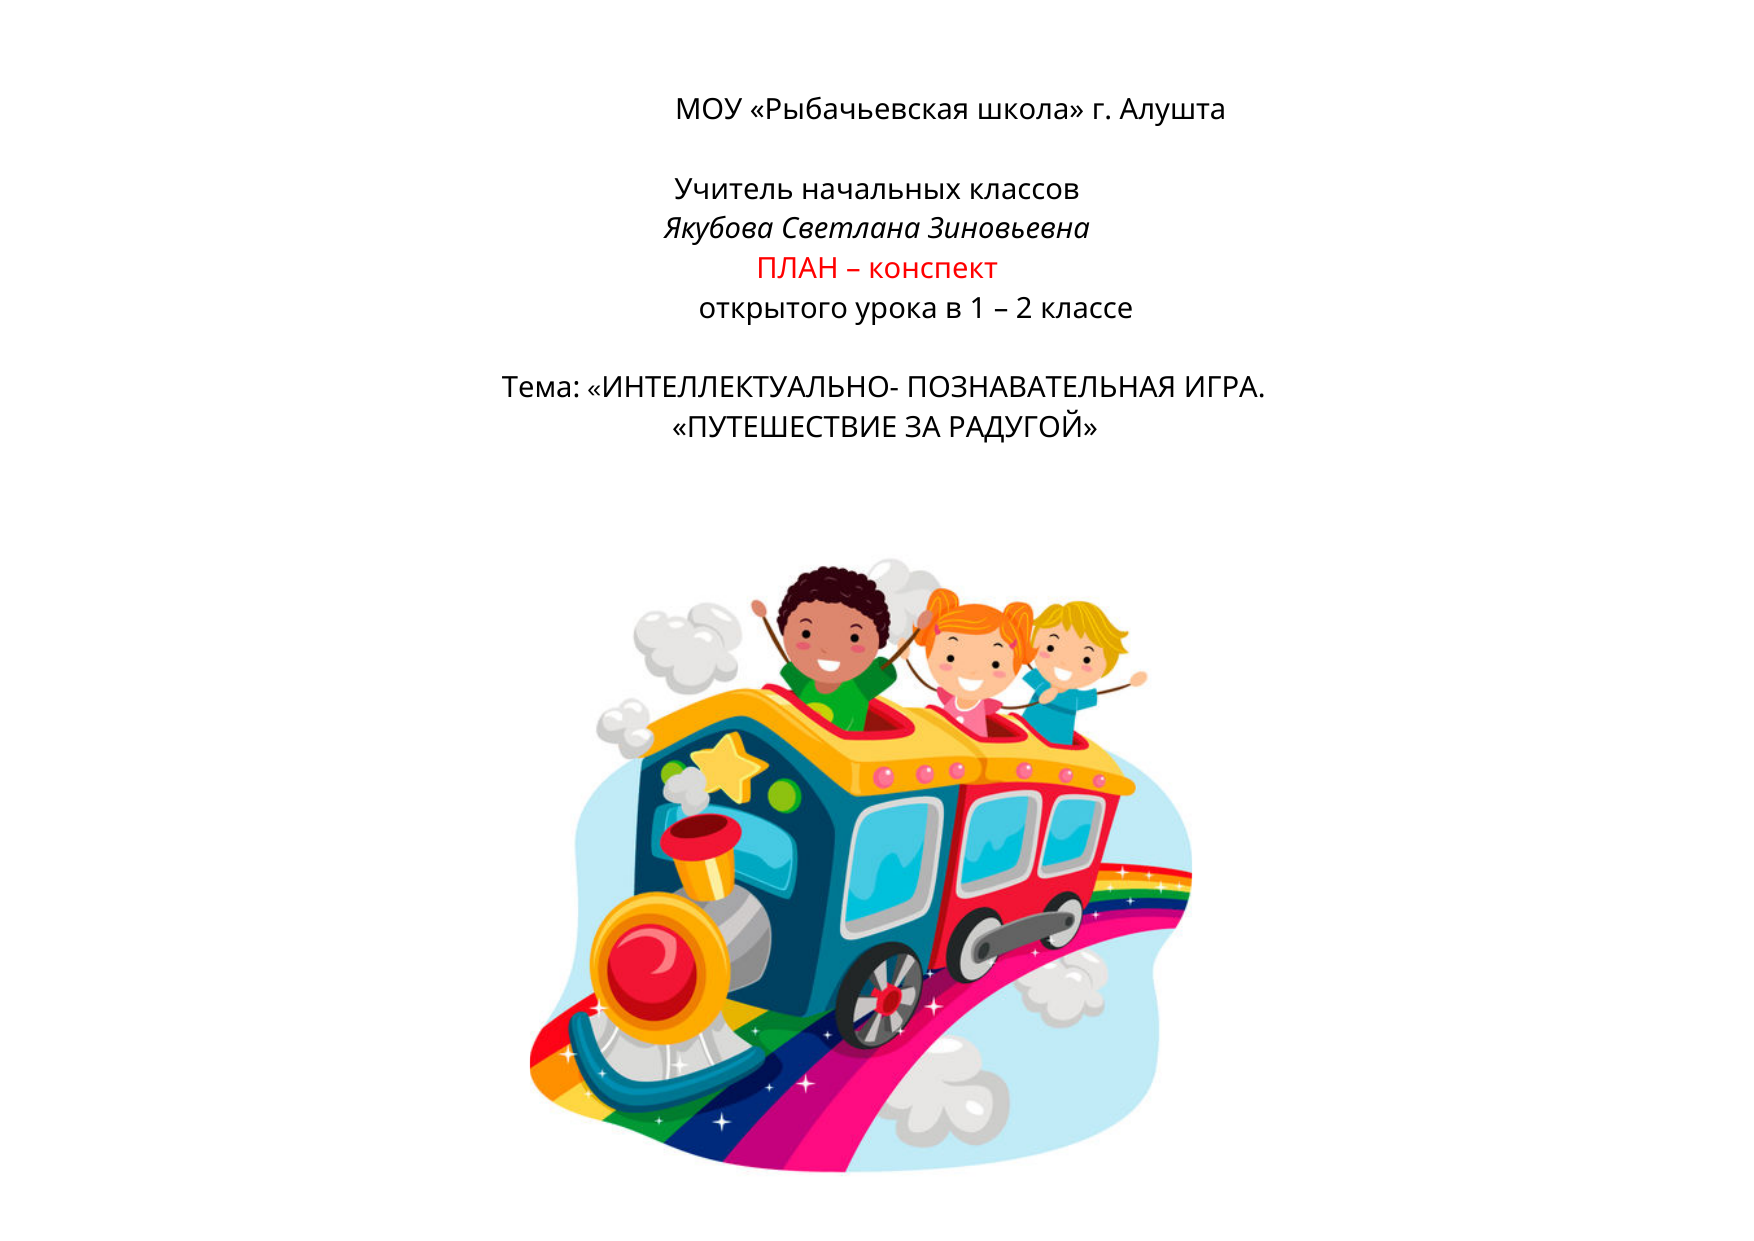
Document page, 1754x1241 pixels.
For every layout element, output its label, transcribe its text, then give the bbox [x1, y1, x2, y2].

picture [529, 534, 1193, 1197]
text Якубова Светлана Зиновьевна [59, 208, 1695, 247]
text ПЛАН – конспект [59, 247, 1695, 287]
text Тема: «ИНТЕЛЛЕКТУАЛЬНО- ПОЗНАВАТЕЛЬНАЯ ИГРА. [428, 366, 1695, 406]
text Учитель начальных классов [59, 168, 1695, 208]
text открытого урока в 1 – 2 классе [428, 287, 1695, 327]
text МОУ «Рыбачьевская школа» г. Алушта [133, 89, 1695, 128]
text «ПУТЕШЕСТВИЕ ЗА РАДУГОЙ» [428, 406, 1695, 446]
